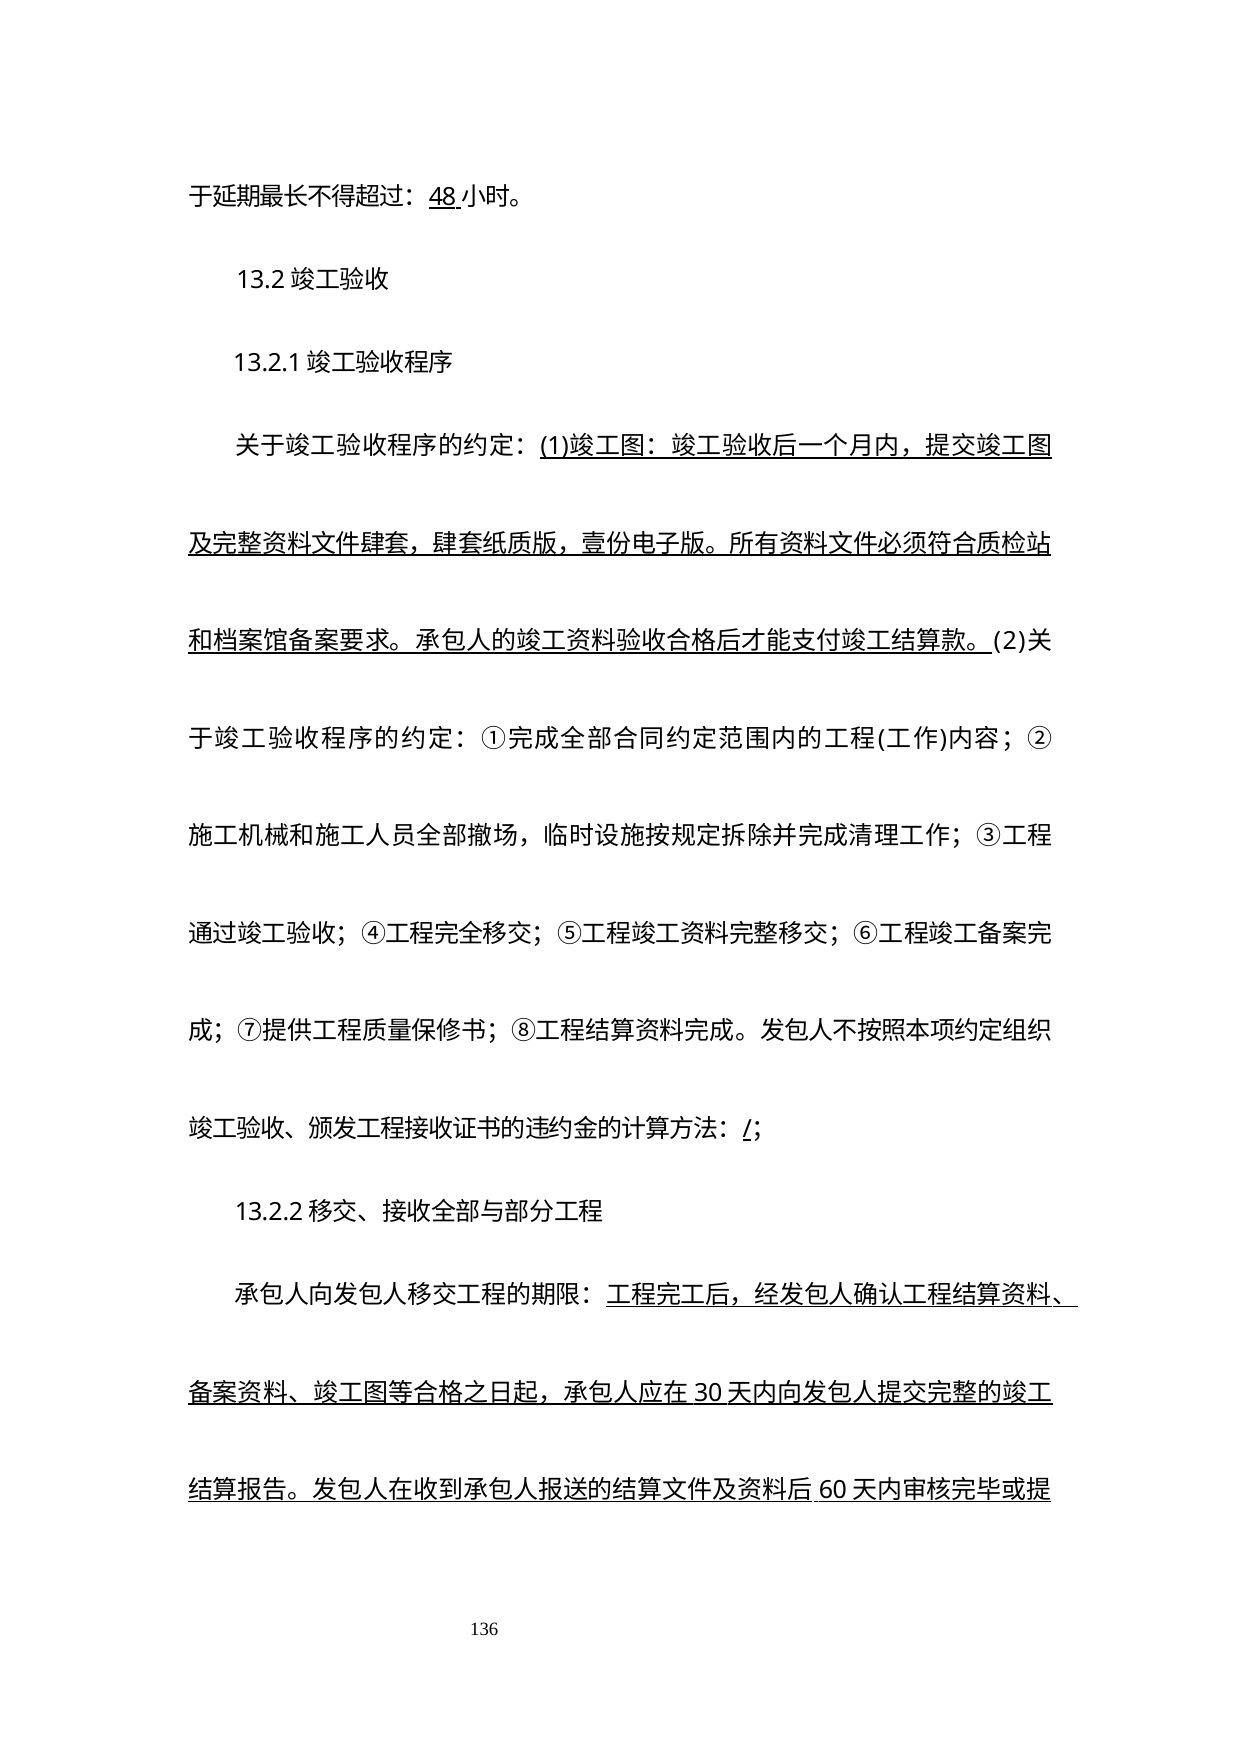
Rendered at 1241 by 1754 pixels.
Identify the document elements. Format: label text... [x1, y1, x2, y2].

text 关于竣工验收程序的约定：(1)竣工图：竣工验收后一个月内，提交竣工图及完整资料文件肆套，肆套纸质版，壹份电子版。所有资料文件必须符合质检站和档案馆备案要求。承包人的竣工资料验收合格后才能支付竣工结算款。(2)关于竣工验收程序的约定：①完成全部合同约定范围内的工程(工作)内容；②施工机械和施工人员全部撤场，临时设施按规定拆除并完成清理工作；③工程通过竣工验收；④工程完全移交；⑤工程竣工资料完整移交；⑥工程竣工备案完成；⑦提供工程质量保修书；⑧工程结算资料完成。发包人不按照本项约定组织竣工验收、颁发工程接收证书的违约金的计算方法：/； [188, 411, 1052, 1159]
text 13.2.1竣工验收程序 [188, 328, 1052, 393]
text 13.2.2移交、接收全部与部分工程 [188, 1177, 1052, 1242]
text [188, 162, 1052, 227]
text 13.2竣工验收 [188, 245, 1052, 310]
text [188, 1405, 1052, 1520]
